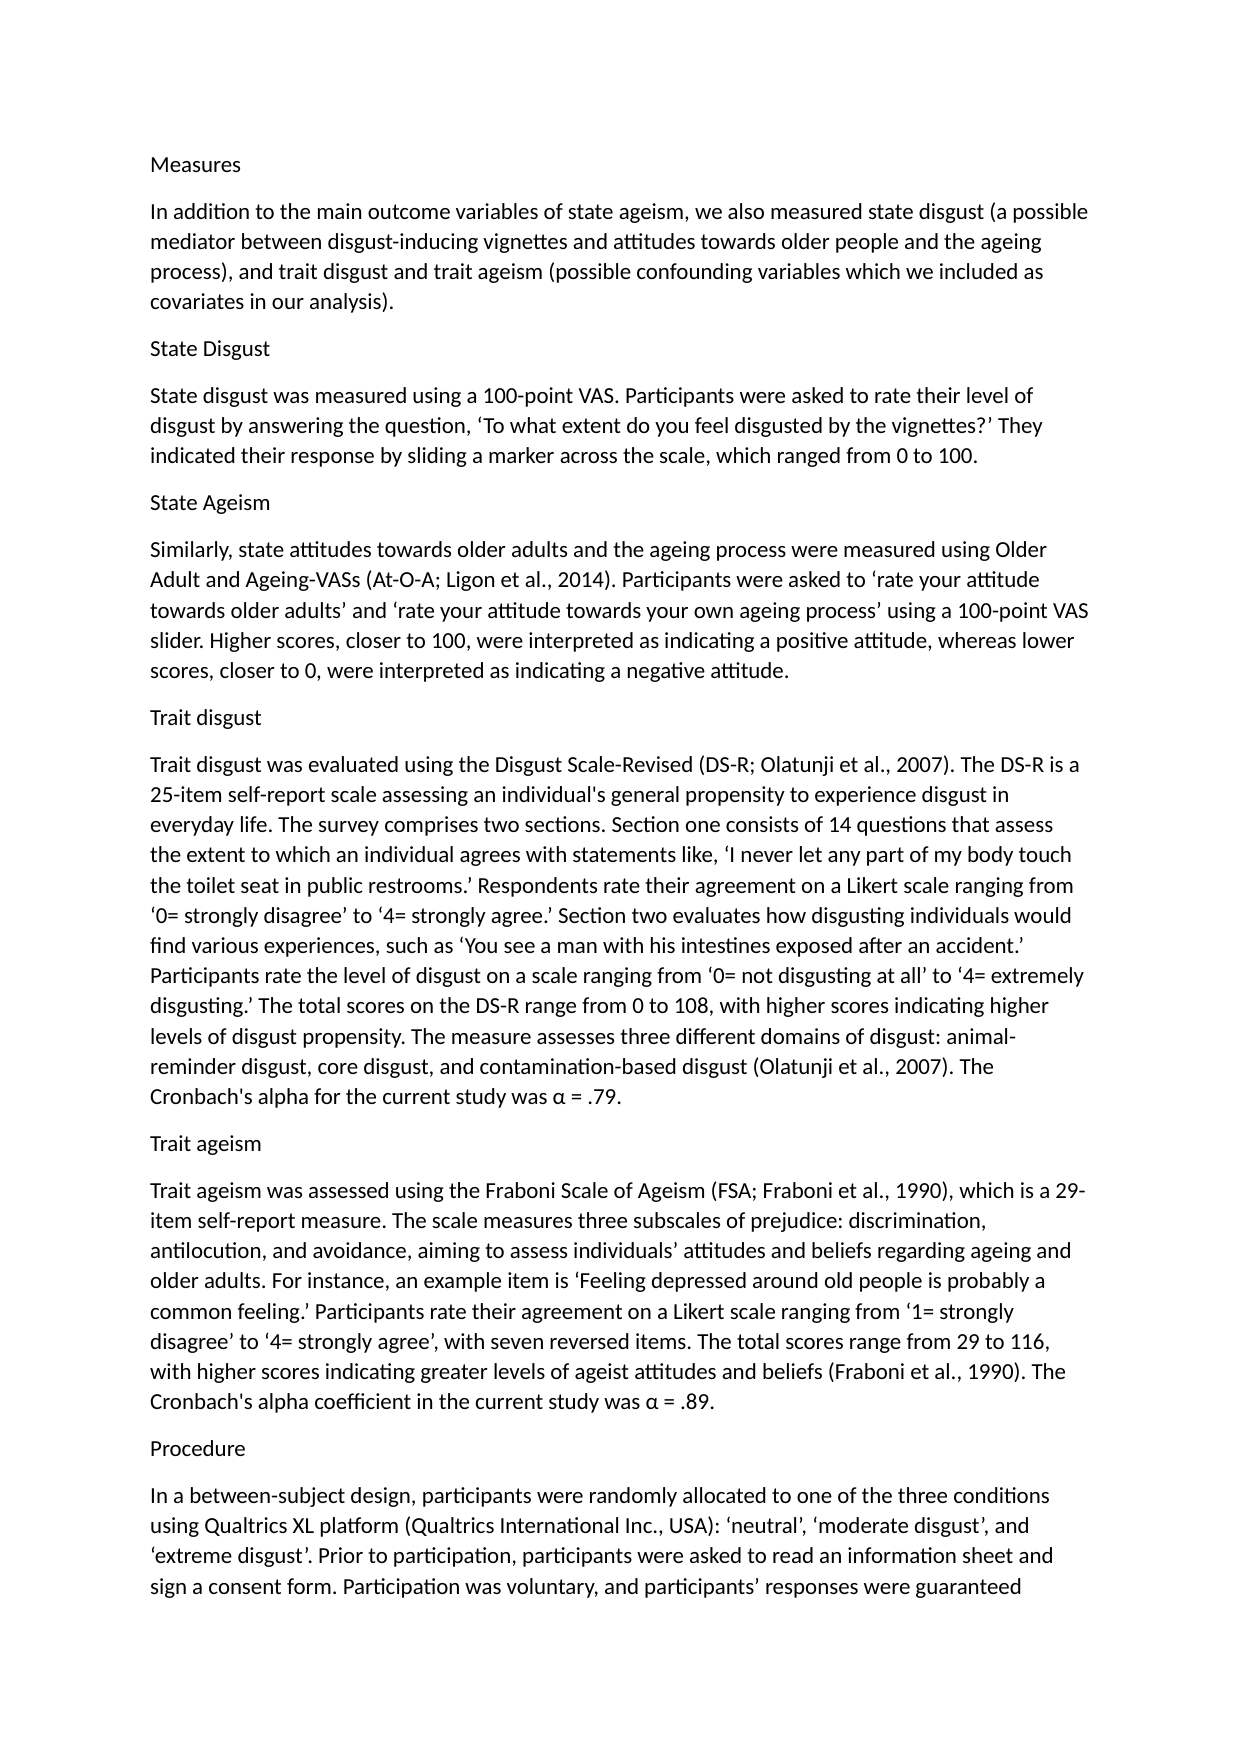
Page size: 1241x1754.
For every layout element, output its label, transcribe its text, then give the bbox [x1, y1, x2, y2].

text Trait ageism [150, 1129, 1090, 1157]
text State disgust was measured using a 100-point VAS. Participants were asked to rate their level of disgust by answering the question, ‘To what extent do you feel disgusted by the vignettes?’ They indicated their response by sliding a marker across the scale, which ranged from 0 to 100. [150, 381, 1090, 470]
text Trait ageism was assessed using the Fraboni Scale of Ageism (FSA; Fraboni et al., 1990), which is a 29-item self-report measure. The scale measures three subscales of prejudice: discrimination, antilocution, and avoidance, aiming to assess individuals’ attitudes and beliefs regarding ageing and older adults. For instance, an example item is ‘Feeling depressed around old people is probably a common feeling.’ Participants rate their agreement on a Likert scale ranging from ‘1= strongly disagree’ to ‘4= strongly agree’, with seven reversed items. The total scores range from 29 to 116, with higher scores indicating greater levels of ageist attitudes and beliefs (Fraboni et al., 1990). The Cronbach's alpha coefficient in the current study was α = .89. [150, 1176, 1090, 1416]
text Measures [150, 150, 1090, 178]
text Similarly, state attitudes towards older adults and the ageing process were measured using Older Adult and Ageing-VASs (At-O-A; Ligon et al., 2014). Participants were asked to ‘rate your attitude towards older adults’ and ‘rate your attitude towards your own ageing process’ using a 100-point VAS slider. Higher scores, closer to 100, were interpreted as indicating a positive attitude, whereas lower scores, closer to 0, were interpreted as indicating a negative attitude. [150, 535, 1090, 684]
text State Disgust [150, 334, 1090, 362]
text Procedure [150, 1434, 1090, 1462]
text State Ageism [150, 488, 1090, 517]
text Trait disgust [150, 703, 1090, 731]
text Trait disgust was evaluated using the Disgust Scale-Revised (DS-R; Olatunji et al., 2007). The DS-R is a 25-item self-report scale assessing an individual's general propensity to experience disgust in everyday life. The survey comprises two sections. Section one consists of 14 questions that assess the extent to which an individual agrees with statements like, ‘I never let any part of my body touch the toilet seat in public restrooms.’ Respondents rate their agreement on a Likert scale ranging from ‘0= strongly disagree’ to ‘4= strongly agree.’ Section two evaluates how disgusting individuals would find various experiences, such as ‘You see a man with his intestines exposed after an accident.’ Participants rate the level of disgust on a scale ranging from ‘0= not disgusting at all’ to ‘4= extremely disgusting.’ The total scores on the DS-R range from 0 to 108, with higher scores indicating higher levels of disgust propensity. The measure assesses three different domains of disgust: animal-reminder disgust, core disgust, and contamination-based disgust (Olatunji et al., 2007). The Cronbach's alpha for the current study was α = .79. [150, 750, 1090, 1110]
text In addition to the main outcome variables of state ageism, we also measured state disgust (a possible mediator between disgust-inducing vignettes and attitudes towards older people and the ageing process), and trait disgust and trait ageism (possible confounding variables which we included as covariates in our analysis). [150, 197, 1090, 316]
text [150, 1481, 1090, 1600]
